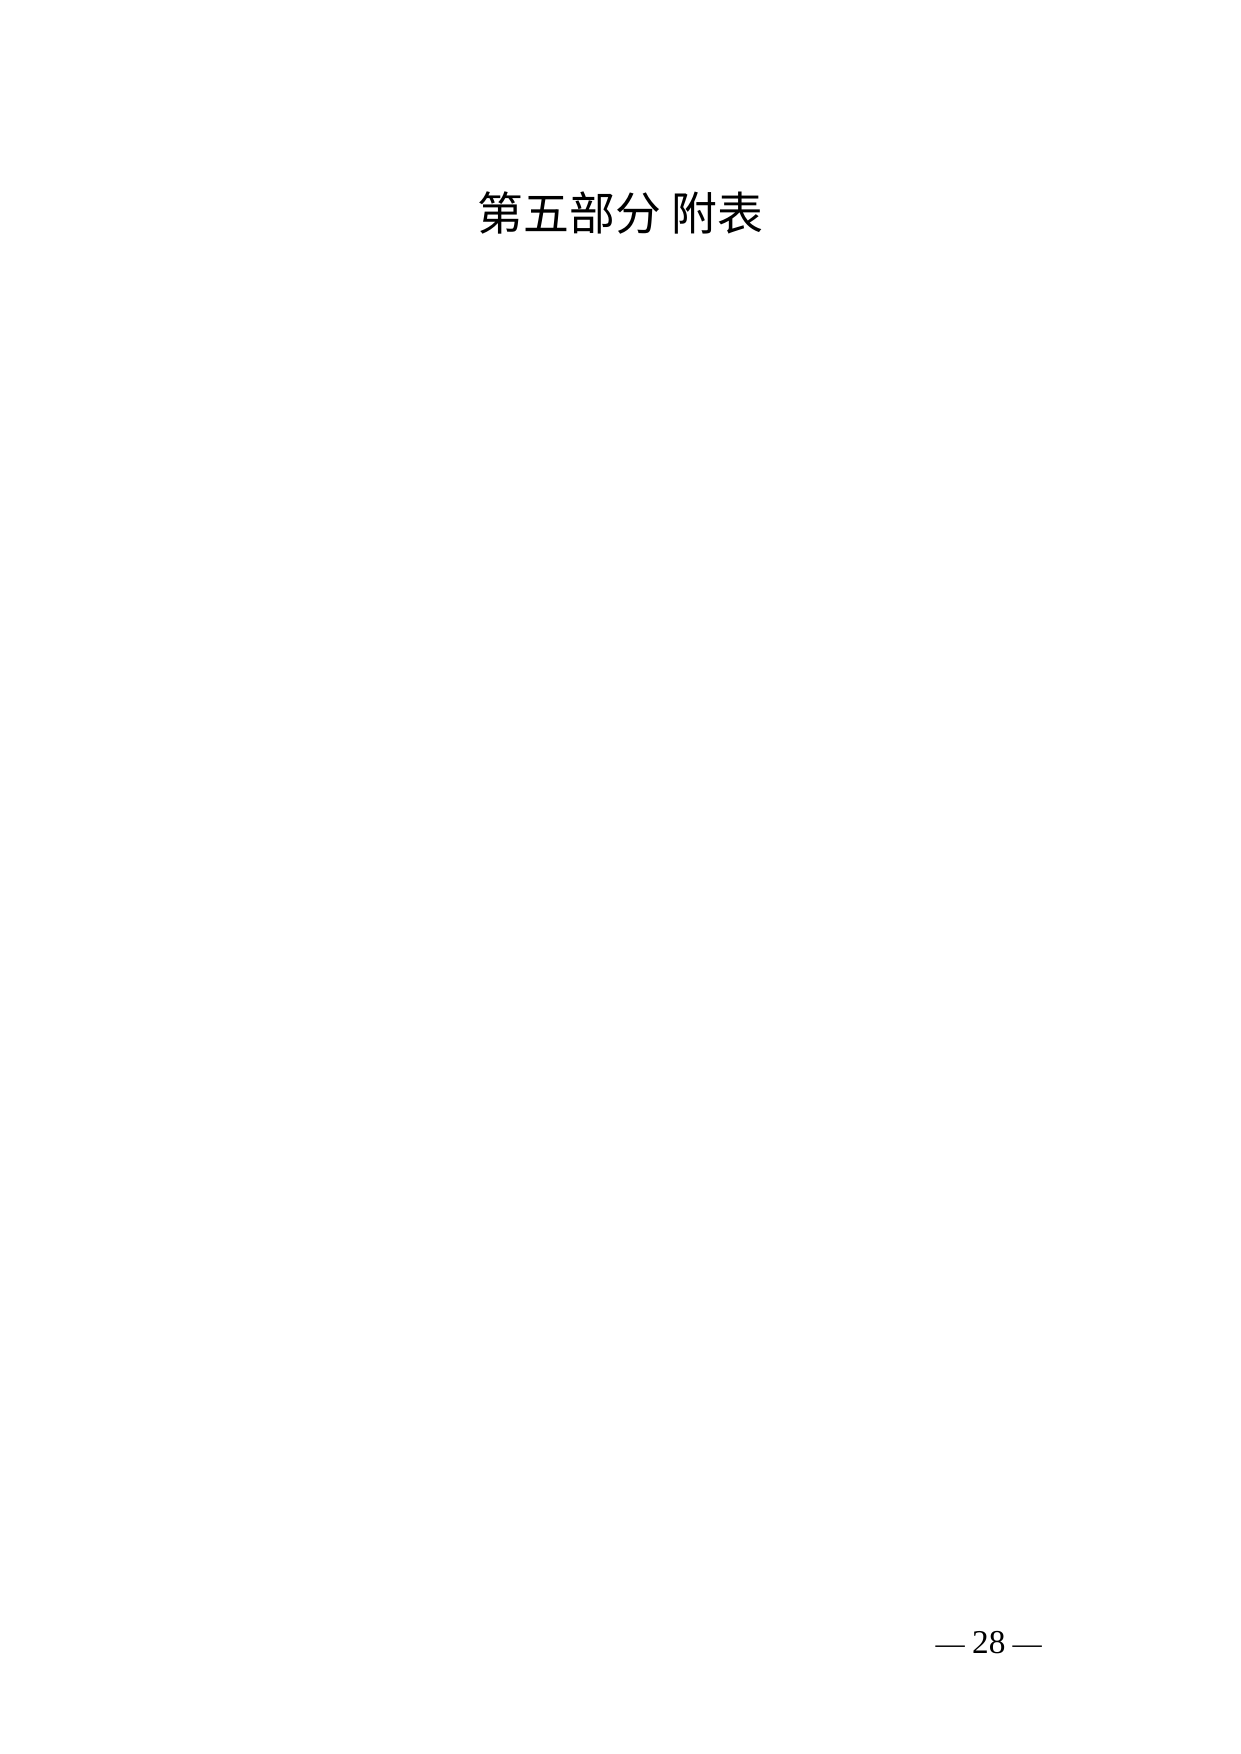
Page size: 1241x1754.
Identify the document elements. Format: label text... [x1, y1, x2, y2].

text 第五部分 附表 [187, 162, 1053, 259]
